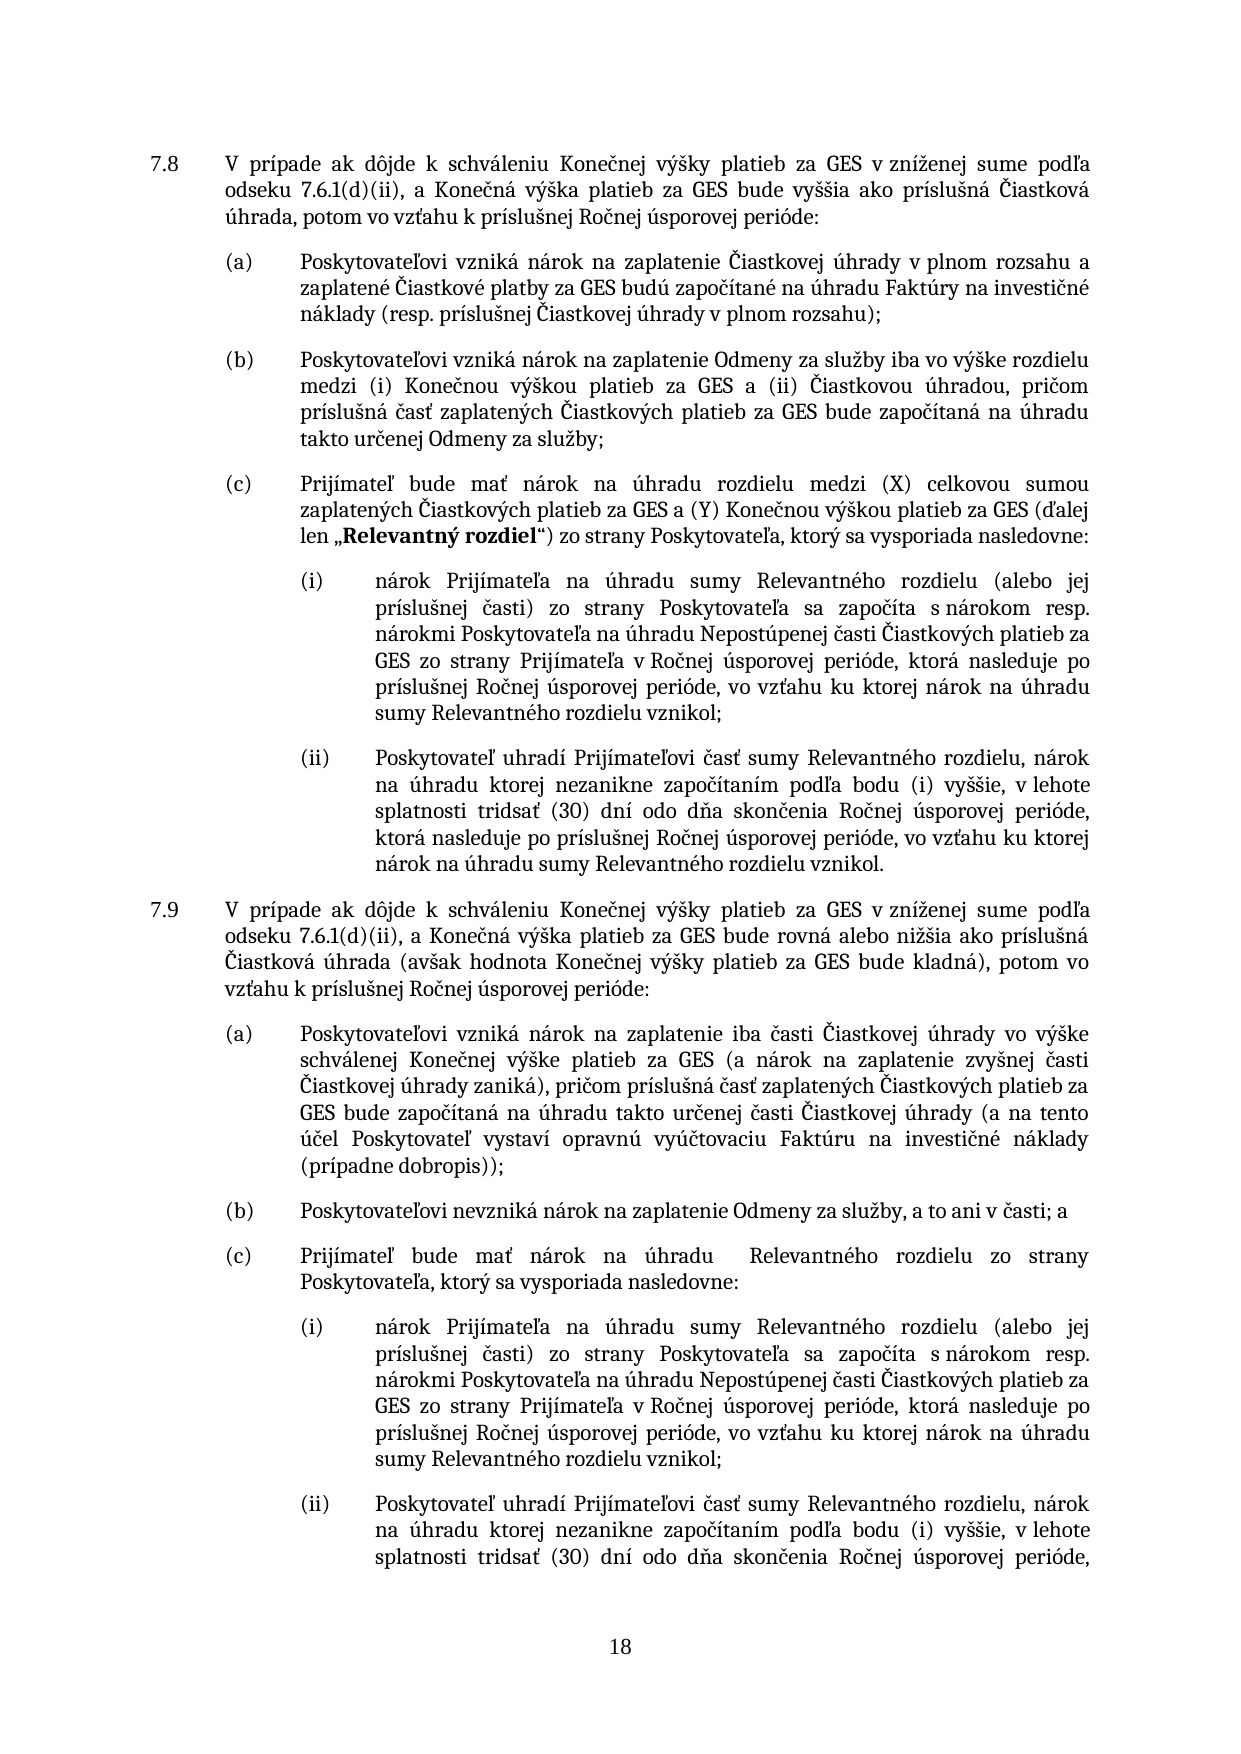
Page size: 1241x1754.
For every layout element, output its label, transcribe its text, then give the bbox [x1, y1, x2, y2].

subtitle Prijímateľ bude mať nárok na úhradu Relevantného rozdielu zo strany Poskytovateľa, ktorý sa vysporiada nasledovne: [225, 1243, 1090, 1295]
subtitle nárok Prijímateľa na úhradu sumy Relevantného rozdielu (alebo jej príslušnej časti) zo strany Poskytovateľa sa započíta s nárokom resp. nárokmi Poskytovateľa na úhradu Nepostúpenej časti Čiastkových platieb za GES zo strany Prijímateľa v Ročnej úsporovej perióde, ktorá nasleduje po príslušnej Ročnej úsporovej perióde, vo vzťahu ku ktorej nárok na úhradu sumy Relevantného rozdielu vznikol; [300, 1314, 1090, 1472]
subtitle Prijímateľ bude mať nárok na úhradu rozdielu medzi (X) celkovou sumou zaplatených Čiastkových platieb za GES a (Y) Konečnou výškou platieb za GES (ďalej len „Relevantný rozdiel“) zo strany Poskytovateľa, ktorý sa vysporiada nasledovne: [225, 471, 1090, 549]
subtitle Poskytovateľovi nevzniká nárok na zaplatenie Odmeny za služby, a to ani v časti; a [225, 1197, 1090, 1224]
subtitle Poskytovateľovi vzniká nárok na zaplatenie iba časti Čiastkovej úhrady vo výške schválenej Konečnej výške platieb za GES (a nárok na zaplatenie zvyšnej časti Čiastkovej úhrady zaniká), pričom príslušná časť zaplatených Čiastkových platieb za GES bude započítaná na úhradu takto určenej časti Čiastkovej úhrady (a na tento účel Poskytovateľ vystaví opravnú vyúčtovaciu Faktúru na investičné náklady (prípadne dobropis)); [225, 1021, 1090, 1179]
subtitle Poskytovateľovi vzniká nárok na zaplatenie Odmeny za služby iba vo výške rozdielu medzi (i) Konečnou výškou platieb za GES a (ii) Čiastkovou úhradou, pričom príslušná časť zaplatených Čiastkových platieb za GES bude započítaná na úhradu takto určenej Odmeny za služby; [225, 346, 1090, 452]
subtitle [300, 1491, 1090, 1570]
subtitle nárok Prijímateľa na úhradu sumy Relevantného rozdielu (alebo jej príslušnej časti) zo strany Poskytovateľa sa započíta s nárokom resp. nárokmi Poskytovateľa na úhradu Nepostúpenej časti Čiastkových platieb za GES zo strany Prijímateľa v Ročnej úsporovej perióde, ktorá nasleduje po príslušnej Ročnej úsporovej perióde, vo vzťahu ku ktorej nárok na úhradu sumy Relevantného rozdielu vznikol; [300, 568, 1090, 726]
subtitle V prípade ak dôjde k schváleniu Konečnej výšky platieb za GES v zníženej sume podľa odseku 7.6(d)(ii), a Konečná výška platieb za GES bude vyššia ako príslušná Čiastková úhrada, potom vo vzťahu k príslušnej Ročnej úsporovej perióde: [150, 150, 1090, 230]
subtitle V prípade ak dôjde k schváleniu Konečnej výšky platieb za GES v zníženej sume podľa odseku 7.6(d)(ii), a Konečná výška platieb za GES bude rovná alebo nižšia ako príslušná Čiastková úhrada (avšak hodnota Konečnej výšky platieb za GES bude kladná), potom vo vzťahu k príslušnej Ročnej úsporovej perióde: [150, 896, 1090, 1002]
subtitle Poskytovateľovi vzniká nárok na zaplatenie Čiastkovej úhrady v plnom rozsahu a zaplatené Čiastkové platby za GES budú započítané na úhradu Faktúry na investičné náklady (resp. príslušnej Čiastkovej úhrady v plnom rozsahu); [225, 248, 1090, 328]
